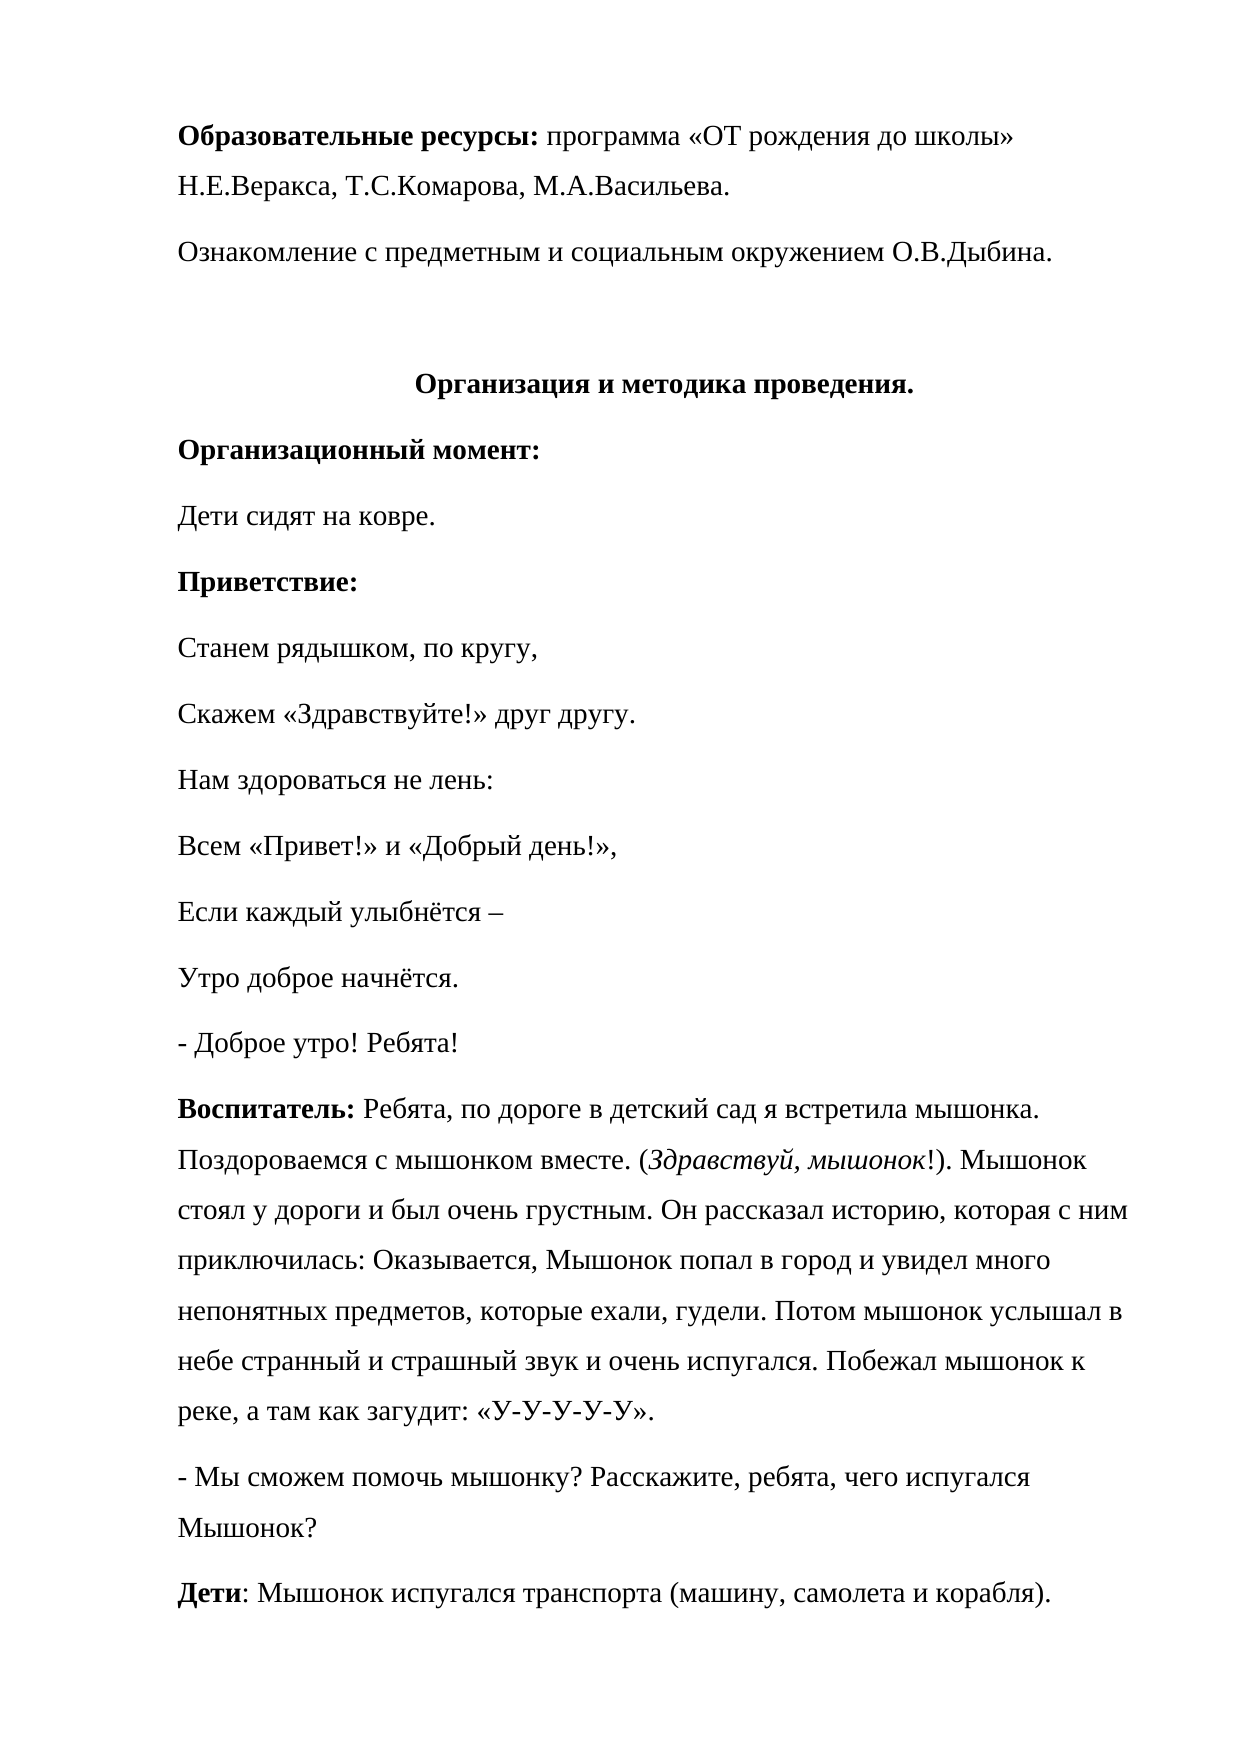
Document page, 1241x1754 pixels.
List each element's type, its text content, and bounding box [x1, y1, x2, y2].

text Всем «Привет!» и «Добрый день!», [177, 828, 1152, 861]
text Станем рядышком, по кругу, [177, 630, 1152, 663]
text - Доброе утро! Ребята! [177, 1026, 1152, 1059]
text Дети: Мышонок испугался транспорта (машину, самолета и корабля). [177, 1576, 1152, 1609]
text Если каждый улыбнётся – [177, 894, 1152, 927]
text Приветствие: [177, 564, 1152, 598]
text - Мы сможем помочь мышонку? Расскажите, ребята, чего испугался Мышонок? [177, 1459, 1152, 1543]
text Воспитатель: Ребята, по дороге в детский сад я встретила мышонка. Поздороваемся с мышонком вместе. (Здравствуй, мышонок!). Мышонок стоял у дороги и был очень грустным. Он рассказал историю, которая с ним приключилась: Оказывается, Мышонок попал в город и увидел много непонятных предметов, которые ехали, гудели. Потом мышонок услышал в небе странный и страшный звук и очень испугался. Побежал мышонок к реке, а там как загудит: «У-У-У-У-У». [177, 1092, 1152, 1427]
text Утро доброе начнётся. [177, 960, 1152, 993]
text Скажем «Здравствуйте!» друг другу. [177, 696, 1152, 729]
text Ознакомление с предметным и социальным окружением О.В.Дыбина. [177, 234, 1152, 268]
text Дети сидят на ковре. [177, 498, 1152, 532]
text Образовательные ресурсы: программа «ОТ рождения до школы» Н.Е.Веракса, Т.С.Комарова, М.А.Васильева. [177, 118, 1152, 202]
text Организационный момент: [177, 432, 1152, 466]
text Организация и методика проведения. [177, 366, 1152, 400]
text Нам здороваться не лень: [177, 762, 1152, 795]
